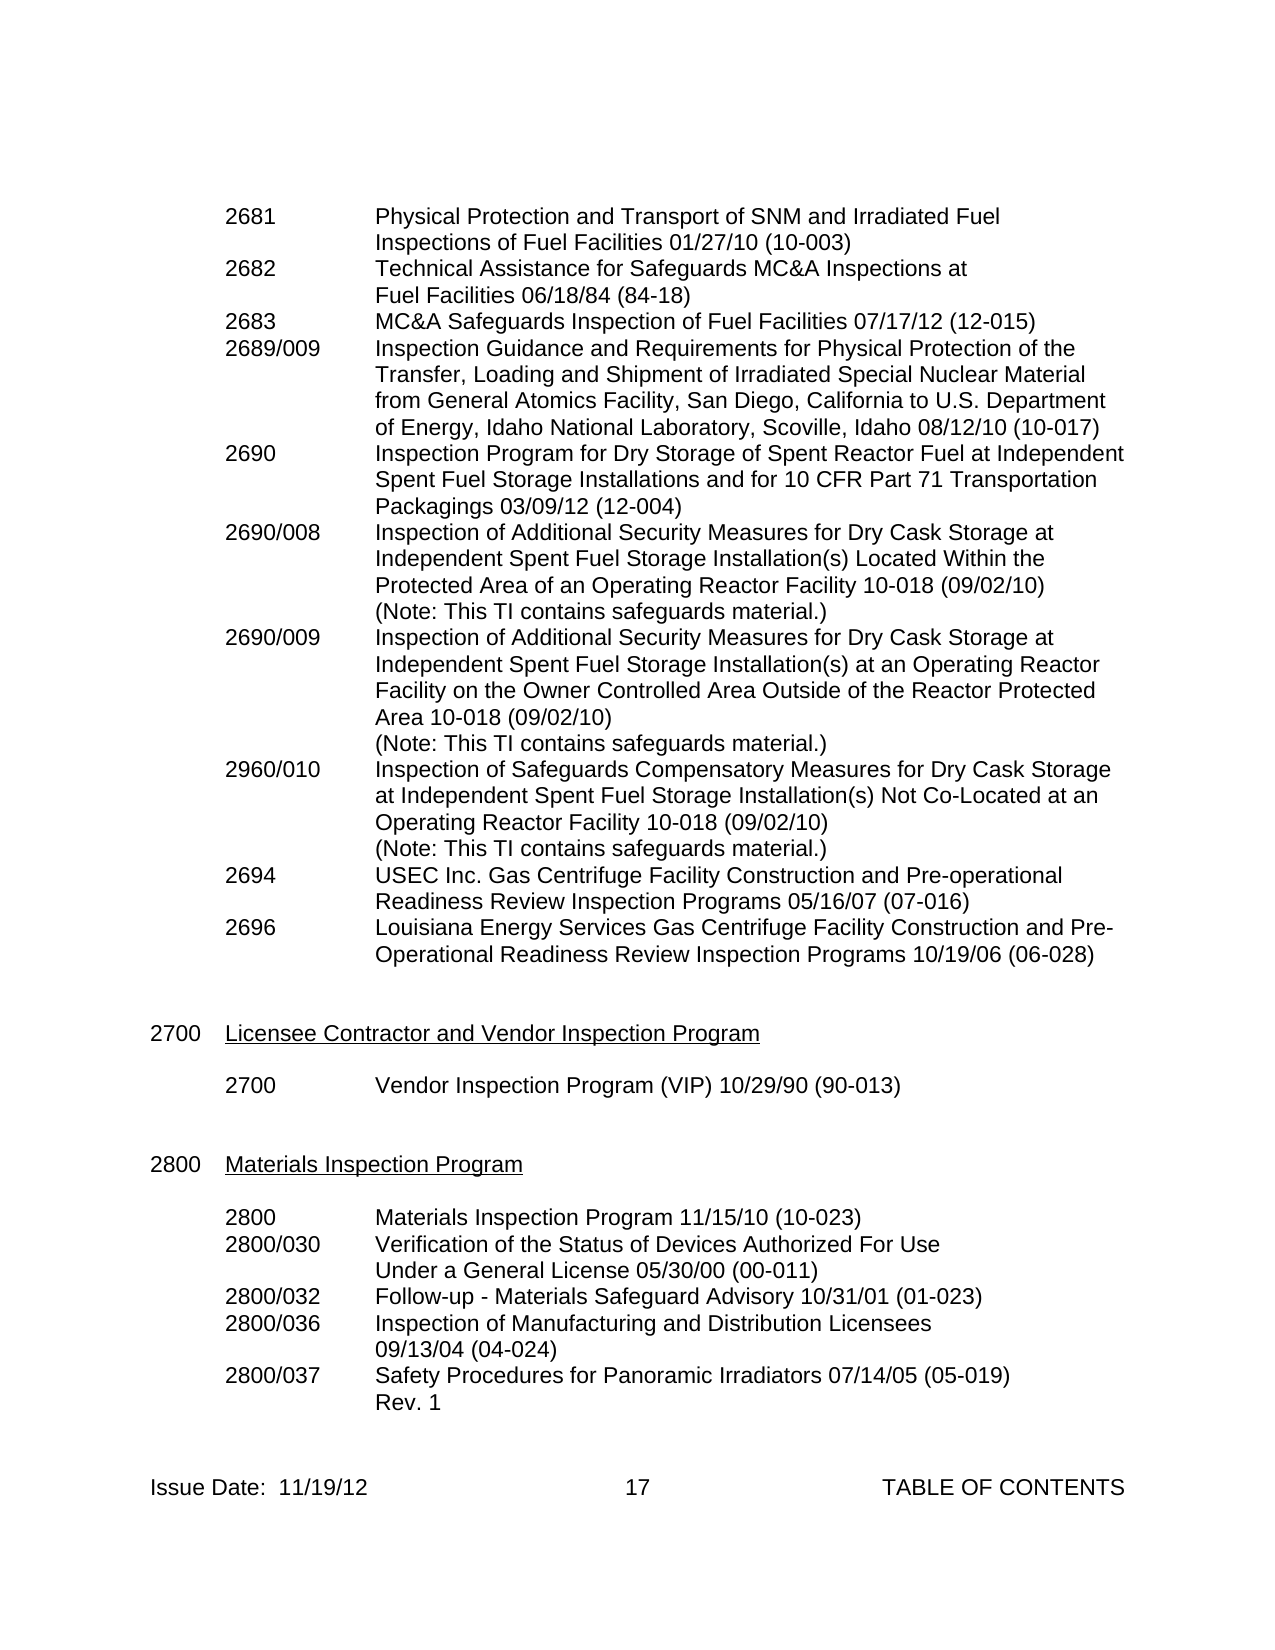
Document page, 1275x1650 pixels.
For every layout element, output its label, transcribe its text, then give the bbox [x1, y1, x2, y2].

text Fuel Facilities 06/18/84 (84-18) [150, 282, 1125, 308]
text 2800 Materials Inspection Program [150, 1151, 1125, 1178]
text Rev. 1 [150, 1389, 1125, 1415]
text 2800/036 Inspection of Manufacturing and Distribution Licensees [150, 1309, 1125, 1336]
text 09/13/04 (04-024) [150, 1336, 1125, 1362]
text (Note: This TI contains safeguards material.) [150, 598, 1125, 624]
text 2681 Physical Protection and Transport of SNM and Irradiated Fuel [150, 203, 1125, 229]
text 2689/009 Inspection Guidance and Requirements for Physical Protection of the Transfer, Loading and Shipment of Irradiated Special Nuclear Material from General Atomics Facility, San Diego, California to U.S. Department of Energy, Idaho National Laboratory, Scoville, Idaho 08/12/10 (10-017) [150, 334, 1125, 440]
text 2682 Technical Assistance for Safeguards MC&A Inspections at [150, 255, 1125, 282]
text 2690 Inspection Program for Dry Storage of Spent Reactor Fuel at Independent Spent Fuel Storage Installations and for 10 CFR Part 71 Transportation Packagings 03/09/12 (12-004) [225, 440, 1125, 519]
text Inspections of Fuel Facilities 01/27/10 (10-003) [150, 229, 1125, 255]
text 2690/009 Inspection of Additional Security Measures for Dry Cask Storage at Independent Spent Fuel Storage Installation(s) at an Operating Reactor Facility on the Owner Controlled Area Outside of the Reactor Protected Area 10-018 (09/02/10) [225, 624, 1125, 730]
text 2700 Vendor Inspection Program (VIP) 10/29/90 (90-013) [150, 1072, 1125, 1099]
text 2800/030 Verification of the Status of Devices Authorized For Use [150, 1231, 1125, 1257]
text (Note: This TI contains safeguards material.) [150, 835, 1125, 862]
text 2800/032 Follow-up - Materials Safeguard Advisory 10/31/01 (01-023) [150, 1283, 1125, 1309]
text 2700 Licensee Contractor and Vendor Inspection Program [150, 1020, 1125, 1046]
text 2694 USEC Inc. Gas Centrifuge Facility Construction and Pre-operational Readiness Review Inspection Programs 05/16/07 (07-016) [150, 862, 1125, 914]
text 2696 Louisiana Energy Services Gas Centrifuge Facility Construction and Pre-Operational Readiness Review Inspection Programs 10/19/06 (06-028) [150, 914, 1125, 967]
text 2690/008 Inspection of Additional Security Measures for Dry Cask Storage at Independent Spent Fuel Storage Installation(s) Located Within the Protected Area of an Operating Reactor Facility 10-018 (09/02/10) [225, 519, 1125, 598]
text Under a General License 05/30/00 (00-011) [150, 1257, 1125, 1283]
text 2800/037 Safety Procedures for Panoramic Irradiators 07/14/05 (05-019) [150, 1362, 1125, 1389]
text 2800 Materials Inspection Program 11/15/10 (10-023) [150, 1204, 1125, 1231]
text 2960/010 Inspection of Safeguards Compensatory Measures for Dry Cask Storage at Independent Spent Fuel Storage Installation(s) Not Co-Located at an Operating Reactor Facility 10-018 (09/02/10) [225, 756, 1125, 835]
text (Note: This TI contains safeguards material.) [150, 730, 1125, 756]
text 2683 MC&A Safeguards Inspection of Fuel Facilities 07/17/12 (12-015) [150, 308, 1125, 334]
